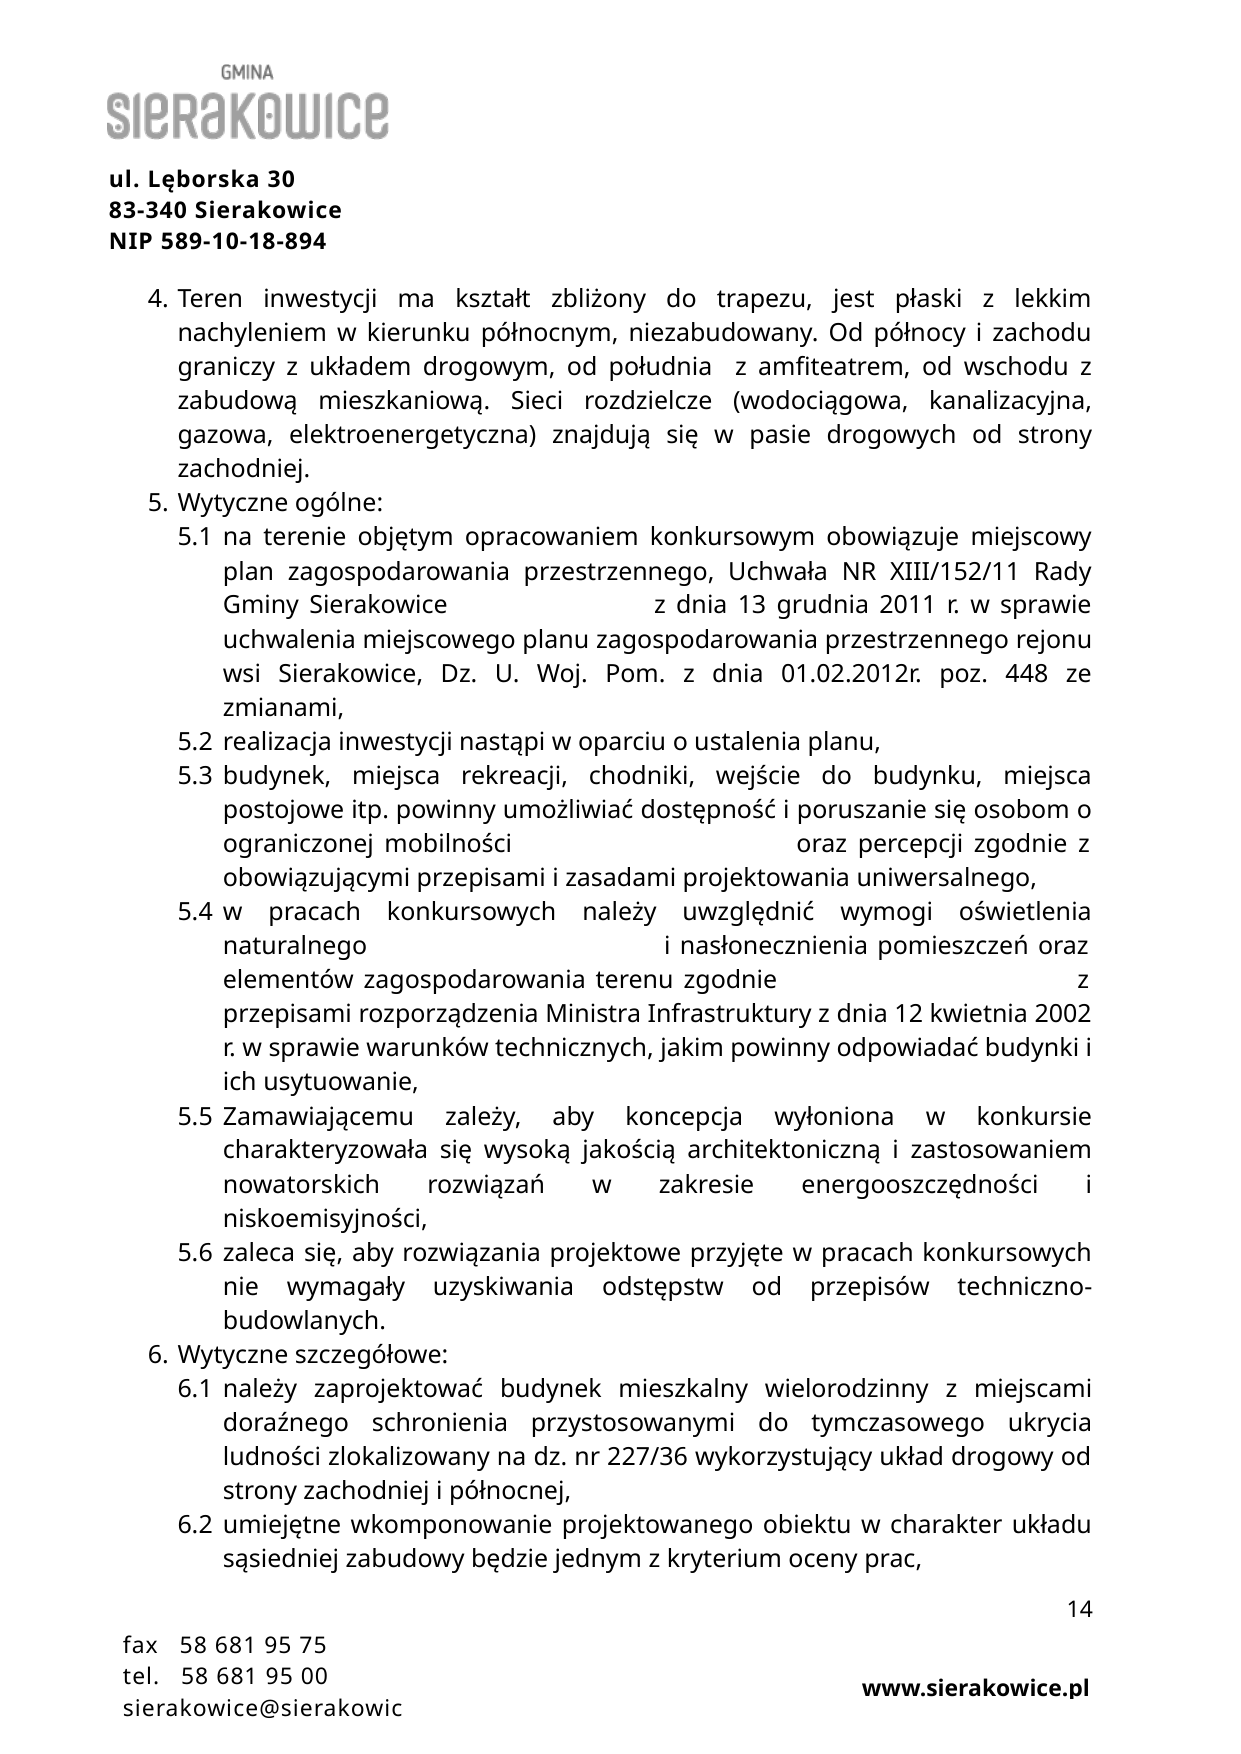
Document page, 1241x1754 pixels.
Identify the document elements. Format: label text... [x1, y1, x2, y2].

list Wytyczne ogólne: [148, 485, 1093, 519]
list budynek, miejsca rekreacji, chodniki, wejście do budynku, miejsca postojowe itp. powinny umożliwiać dostępność i poruszanie się osobom o ograniczonej mobilności oraz percepcji zgodnie z obowiązującymi przepisami i zasadami projektowania uniwersalnego, [177, 757, 1093, 894]
list realizacja inwestycji nastąpi w oparciu o ustalenia planu, [177, 723, 1093, 757]
list umiejętne wkomponowanie projektowanego obiektu w charakter układu sąsiedniej zabudowy będzie jednym z kryterium oceny prac, [177, 1507, 1093, 1575]
list zaleca się, aby rozwiązania projektowe przyjęte w pracach konkursowych nie wymagały uzyskiwania odstępstw od przepisów techniczno-budowlanych. [177, 1234, 1093, 1337]
list Wytyczne szczegółowe: [148, 1337, 1093, 1371]
list należy zaprojektować budynek mieszkalny wielorodzinny z miejscami doraźnego schronienia przystosowanymi do tymczasowego ukrycia ludności zlokalizowany na dz. nr 227/36 wykorzystujący układ drogowy od strony zachodniej i północnej, [177, 1371, 1093, 1507]
list w pracach konkursowych należy uwzględnić wymogi oświetlenia naturalnego i nasłonecznienia pomieszczeń oraz elementów zagospodarowania terenu zgodnie z przepisami rozporządzenia Ministra Infrastruktury z dnia 12 kwietnia 2002 r. w sprawie warunków technicznych, jakim powinny odpowiadać budynki i ich usytuowanie, [177, 894, 1093, 1098]
list Zamawiającemu zależy, aby koncepcja wyłoniona w konkursie charakteryzowała się wysoką jakością architektoniczną i zastosowaniem nowatorskich rozwiązań w zakresie energooszczędności i niskoemisyjności, [177, 1098, 1093, 1234]
list na terenie objętym opracowaniem konkursowym obowiązuje miejscowy plan zagospodarowania przestrzennego, Uchwała NR XIII/152/11 Rady Gminy Sierakowice z dnia 13 grudnia 2011 r. w sprawie uchwalenia miejscowego planu zagospodarowania przestrzennego rejonu wsi Sierakowice, Dz. U. Woj. Pom. z dnia 01.02.2012r. poz. 448 ze zmianami, [177, 519, 1093, 723]
list Teren inwestycji ma kształt zbliżony do trapezu, jest płaski z lekkim nachyleniem w kierunku północnym, niezabudowany. Od północy i zachodu graniczy z układem drogowym, od południa z amfiteatrem, od wschodu z zabudową mieszkaniową. Sieci rozdzielcze (wodociągowa, kanalizacyjna, gazowa, elektroenergetyczna) znajdują się w pasie drogowych od strony zachodniej. [148, 281, 1093, 485]
picture [107, 64, 389, 140]
